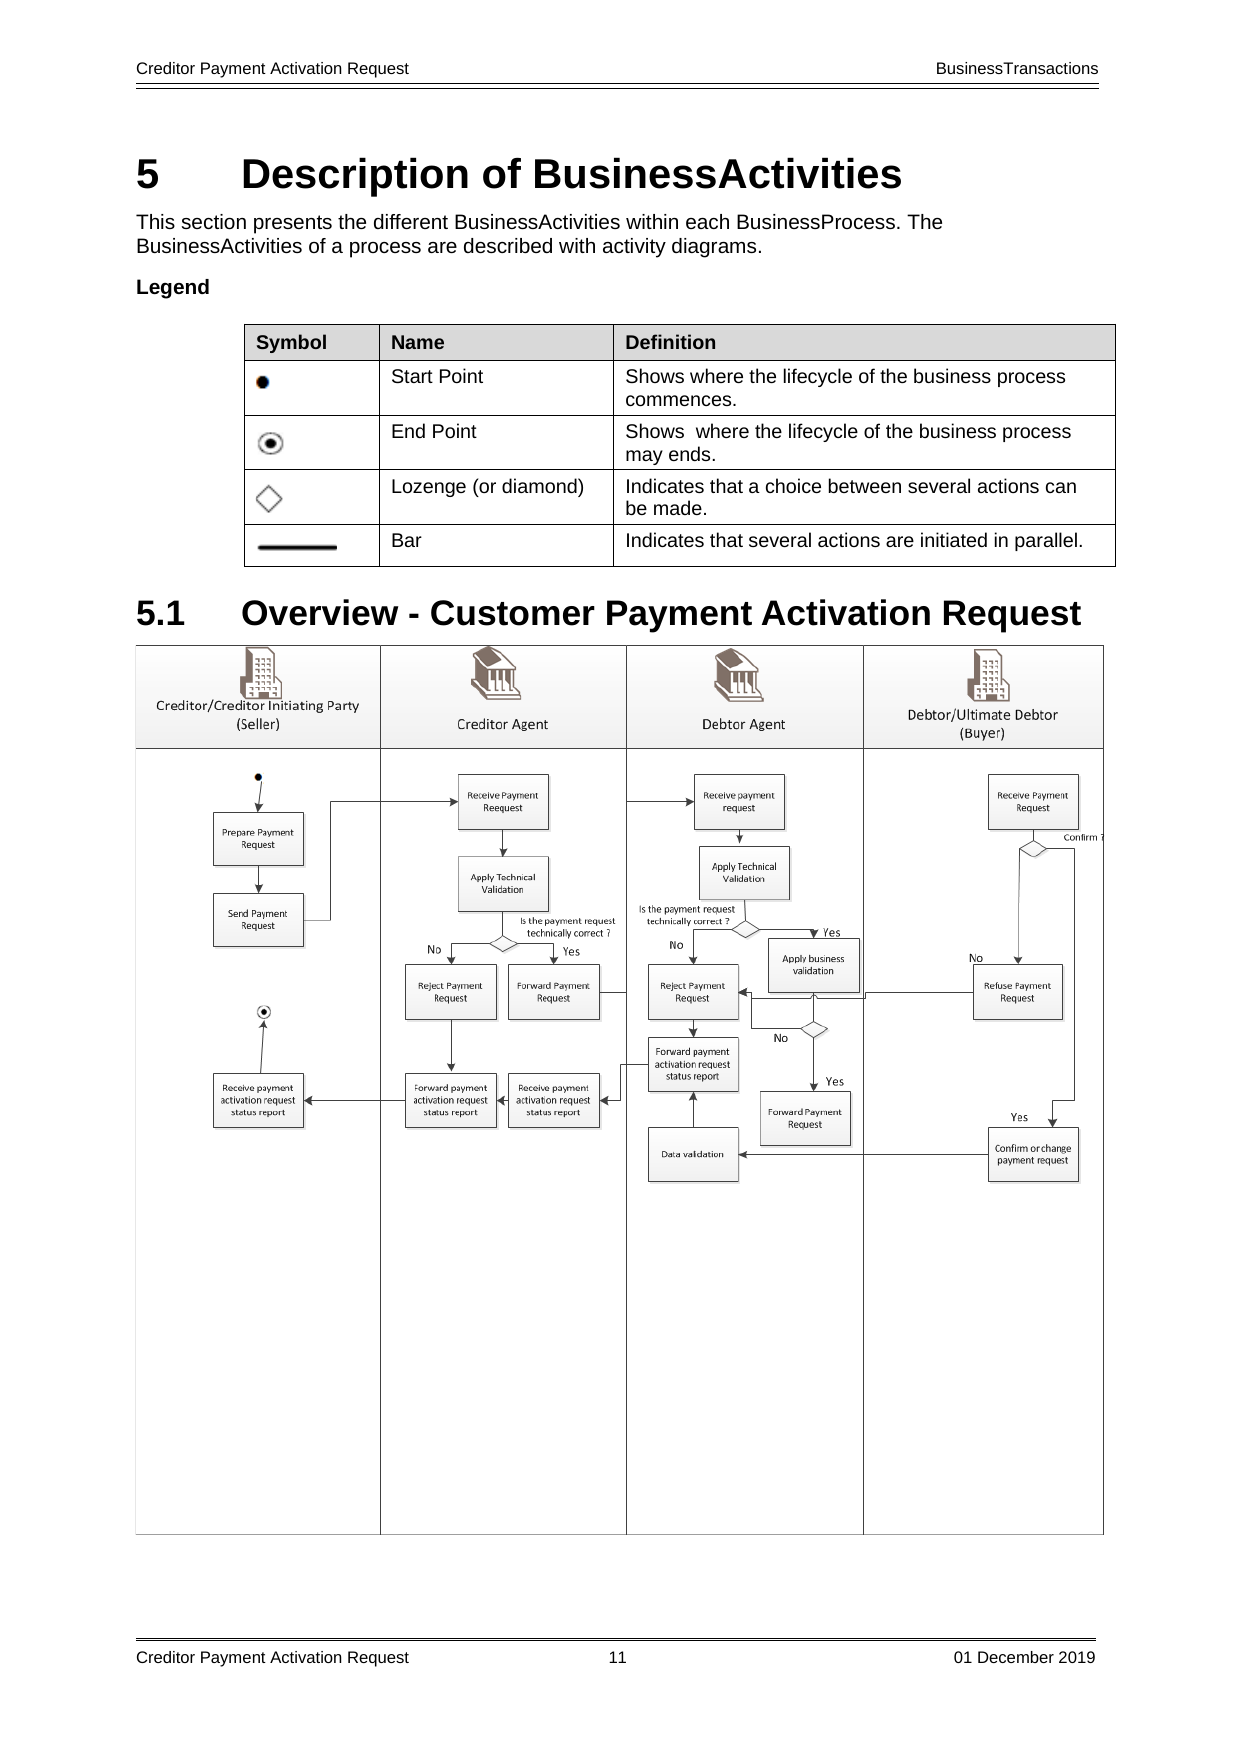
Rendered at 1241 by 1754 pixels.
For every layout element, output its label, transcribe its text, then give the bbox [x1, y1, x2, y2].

table_cell Lozenge (or diamond) [380, 470, 613, 524]
picture [255, 373, 270, 394]
table_cell [245, 525, 379, 566]
table_cell Indicates that several actions are initiated in parallel. [614, 525, 1115, 566]
table_cell Indicates that a choice between several actions can be made. [614, 470, 1115, 524]
table_header Definition [614, 325, 1115, 360]
picture [135, 645, 1105, 1535]
table_cell End Point [380, 416, 613, 469]
table_cell [245, 416, 379, 469]
text This section presents the different BusinessActivities within each BusinessProcess. The BusinessActivities of a process are described with activity diagrams. [136, 210, 1104, 258]
table_cell Shows where the lifecycle of the business process may ends. [614, 416, 1115, 469]
table_cell [245, 361, 379, 414]
table_cell Bar [380, 525, 613, 566]
table_cell [245, 470, 379, 524]
text Legend [136, 274, 1104, 298]
picture [255, 482, 283, 516]
table_header Name [380, 325, 613, 360]
subtitle Overview - Customer Payment Activation Request [136, 592, 1104, 633]
picture [255, 537, 337, 560]
picture [255, 428, 292, 461]
table_cell Start Point [380, 361, 613, 414]
table_cell Shows where the lifecycle of the business process commences. [614, 361, 1115, 414]
table_header Symbol [245, 325, 379, 360]
subtitle Description of BusinessActivities [136, 149, 1104, 197]
